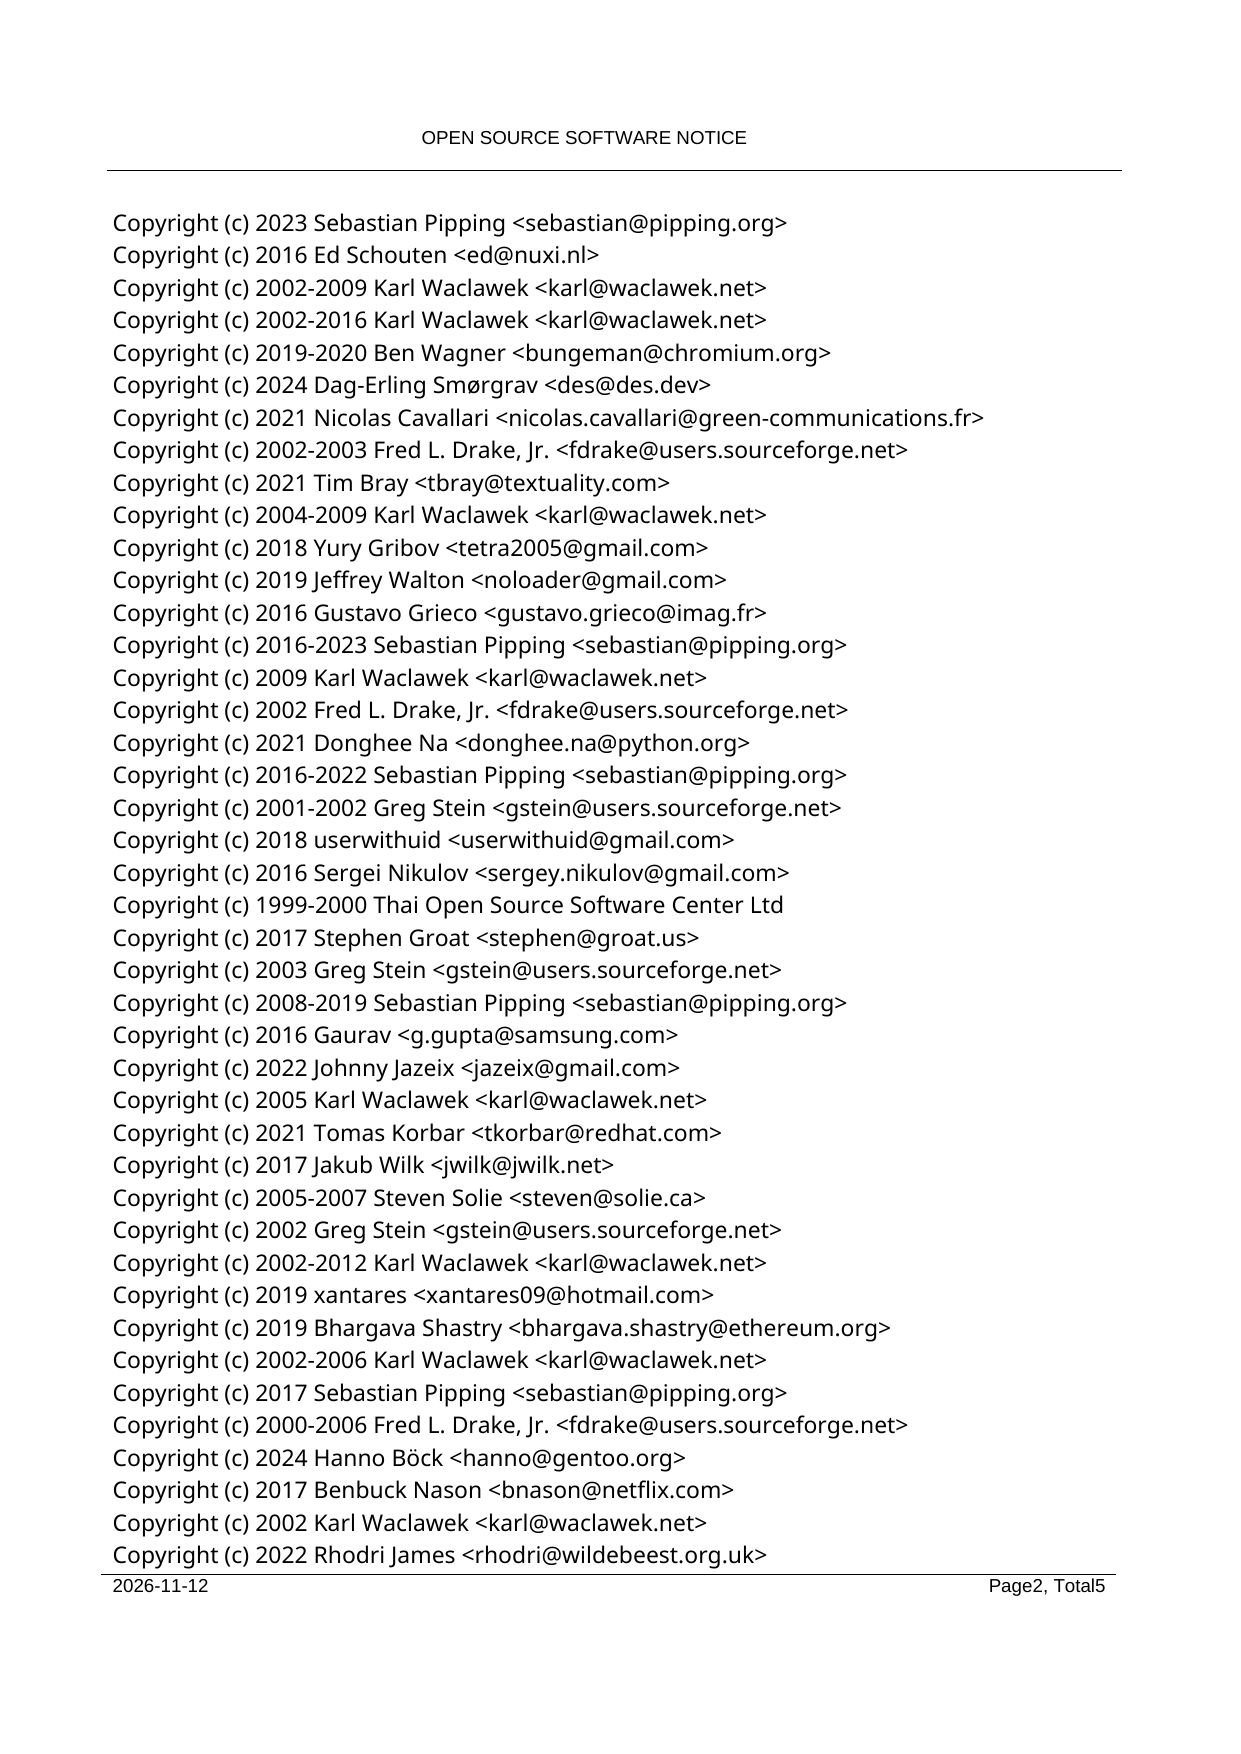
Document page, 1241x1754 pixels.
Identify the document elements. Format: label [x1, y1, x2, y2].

text [112, 206, 1128, 1571]
